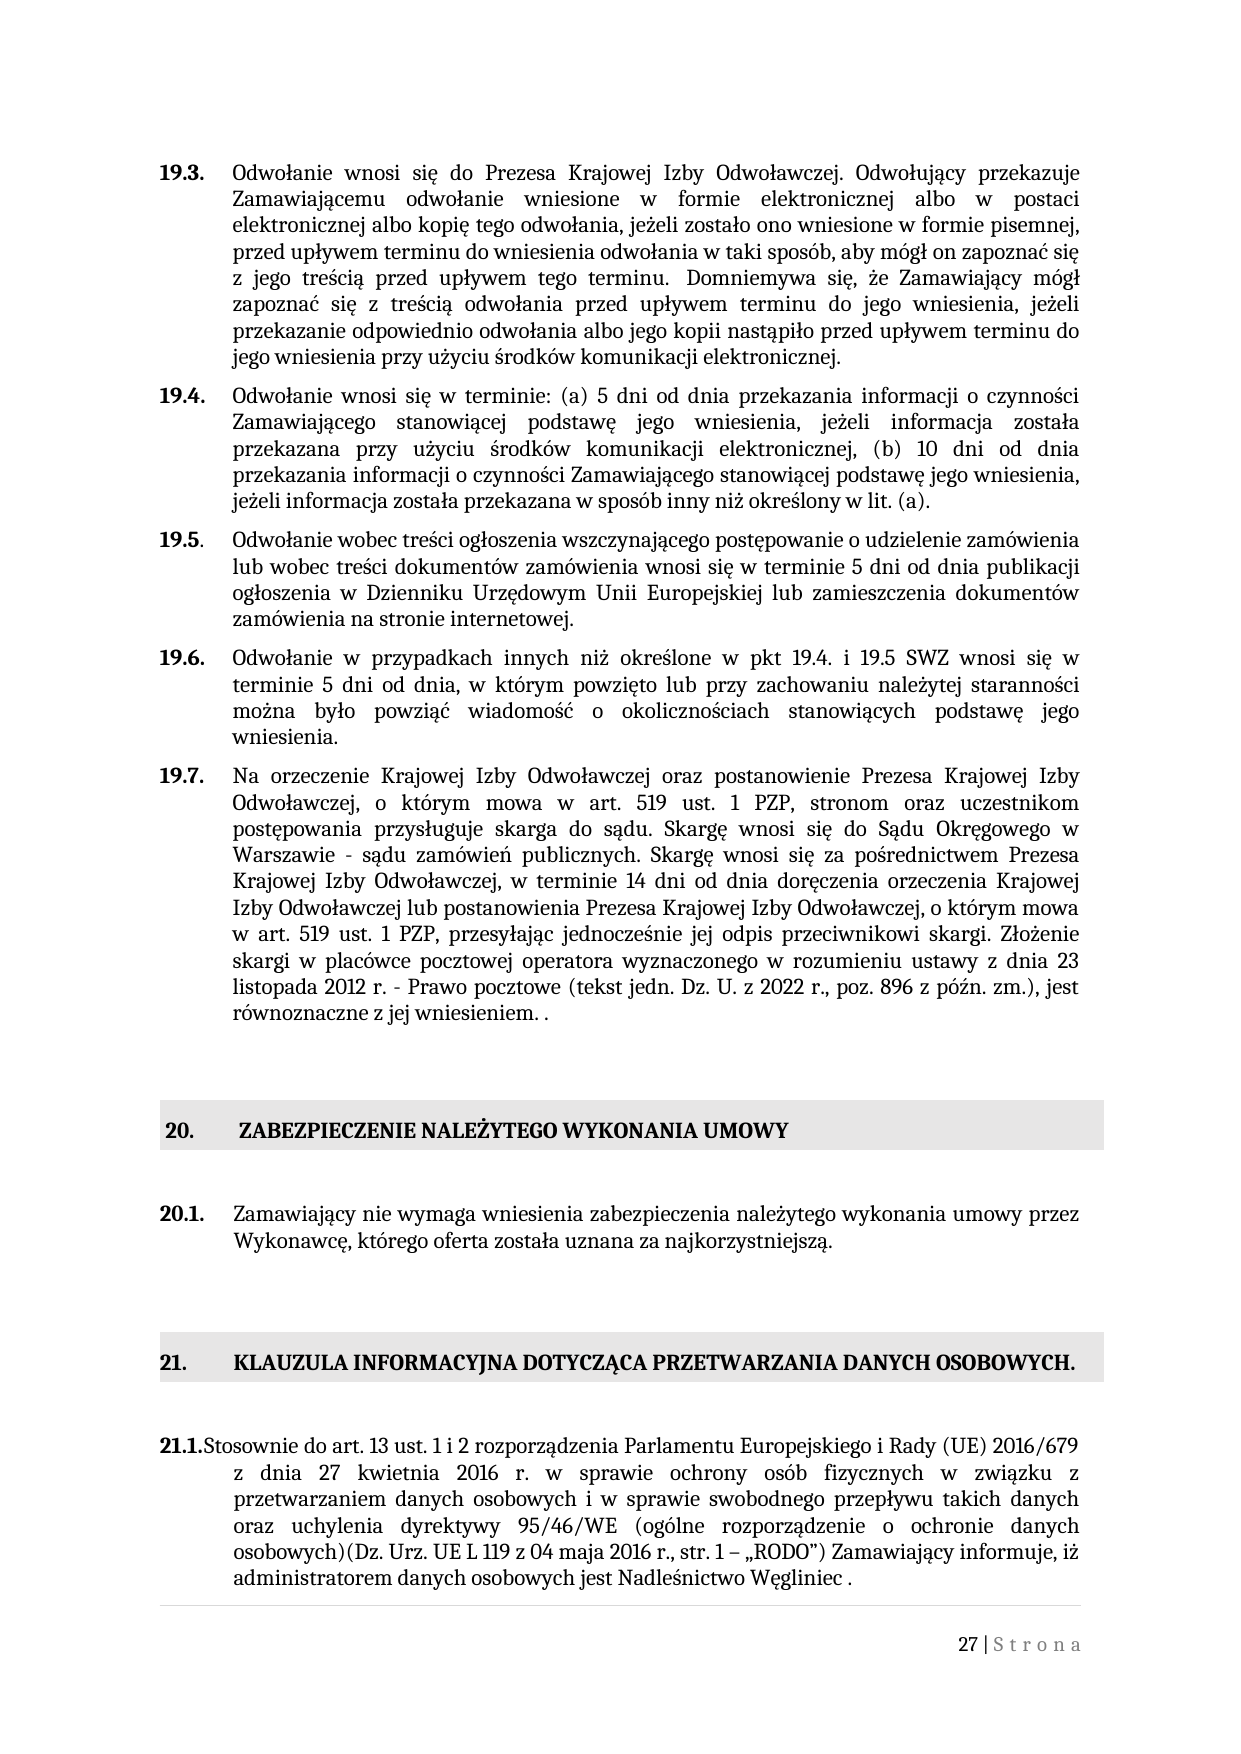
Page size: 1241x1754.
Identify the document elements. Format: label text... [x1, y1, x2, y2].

text 21.1. Stosownie do art. 13 ust. 1 i 2 rozporządzenia Parlamentu Europejskiego i Rady (UE) 2016/679 z dnia 27 kwietnia 2016 r. w sprawie ochrony osób fizycznych w związku z przetwarzaniem danych osobowych i w sprawie swobodnego przepływu takich danych oraz uchylenia dyrektywy 95/46/WE (ogólne rozporządzenie o ochronie danych osobowych)(Dz. Urz. UE L 119 z 04 maja 2016 r., str. 1 – „RODO”) Zamawiający informuje, iż administratorem danych osobowych jest Nadleśnictwo Węgliniec . [159, 1433, 1081, 1591]
text 19.7. Na orzeczenie Krajowej Izby Odwoławczej oraz postanowienie Prezesa Krajowej Izby Odwoławczej, o którym mowa w art. 519 ust. 1 PZP, stronom oraz uczestnikom postępowania przysługuje skarga do sądu. Skargę wnosi się do Sądu Okręgowego w Warszawie - sądu zamówień publicznych. Skargę wnosi się za pośrednictwem Prezesa Krajowej Izby Odwoławczej, w terminie 14 dni od dnia doręczenia orzeczenia Krajowej Izby Odwoławczej lub postanowienia Prezesa Krajowej Izby Odwoławczej, o którym mowa w art. 519 ust. 1 PZP, przesyłając jednocześnie jej odpis przeciwnikowi skargi. Złożenie skargi w placówce pocztowej operatora wyznaczonego w rozumieniu ustawy z dnia 23 listopada 2012 r. - Prawo pocztowe (tekst jedn. Dz. U. z 2022 r., poz. 896 z późn. zm.), jest równoznaczne z jej wniesieniem. . [159, 763, 1081, 1026]
table_header 20. ZABEZPIECZENIE NALEŻYTEGO WYKONANIA UMOWY [160, 1100, 1104, 1150]
text 19.6. Odwołanie w przypadkach innych niż określone w pkt 19.4. i 19.5 SWZ wnosi się w terminie 5 dni od dnia, w którym powzięto lub przy zachowaniu należytej staranności można było powziąć wiadomość o okolicznościach stanowiących podstawę jego wniesienia. [159, 645, 1081, 750]
table_header 21. KLAUZULA INFORMACYJNA DOTYCZĄCA PRZETWARZANIA DANYCH OSOBOWYCH. [160, 1332, 1104, 1382]
text 19.5. Odwołanie wobec treści ogłoszenia wszczynającego postępowanie o udzielenie zamówienia lub wobec treści dokumentów zamówienia wnosi się w terminie 5 dni od dnia publikacji ogłoszenia w Dzienniku Urzędowym Unii Europejskiej lub zamieszczenia dokumentów zamówienia na stronie internetowej. [159, 527, 1081, 632]
text 19.4. Odwołanie wnosi się w terminie: (a) 5 dni od dnia przekazania informacji o czynności Zamawiającego stanowiącej podstawę jego wniesienia, jeżeli informacja została przekazana przy użyciu środków komunikacji elektronicznej, (b) 10 dni od dnia przekazania informacji o czynności Zamawiającego stanowiącej podstawę jego wniesienia, jeżeli informacja została przekazana w sposób inny niż określony w lit. (a). [159, 383, 1081, 514]
text 19.3. Odwołanie wnosi się do Prezesa Krajowej Izby Odwoławczej. Odwołujący przekazuje Zamawiającemu odwołanie wniesione w formie elektronicznej albo w postaci elektronicznej albo kopię tego odwołania, jeżeli zostało ono wniesione w formie pisemnej, przed upływem terminu do wniesienia odwołania w taki sposób, aby mógł on zapoznać się z jego treścią przed upływem tego terminu. Domniemywa się, że Zamawiający mógł zapoznać się z treścią odwołania przed upływem terminu do jego wniesienia, jeżeli przekazanie odpowiednio odwołania albo jego kopii nastąpiło przed upływem terminu do jego wniesienia przy użyciu środków komunikacji elektronicznej. [159, 159, 1081, 370]
text 20.1. Zamawiający nie wymaga wniesienia zabezpieczenia należytego wykonania umowy przez Wykonawcę, którego oferta została uznana za najkorzystniejszą. [159, 1201, 1081, 1254]
